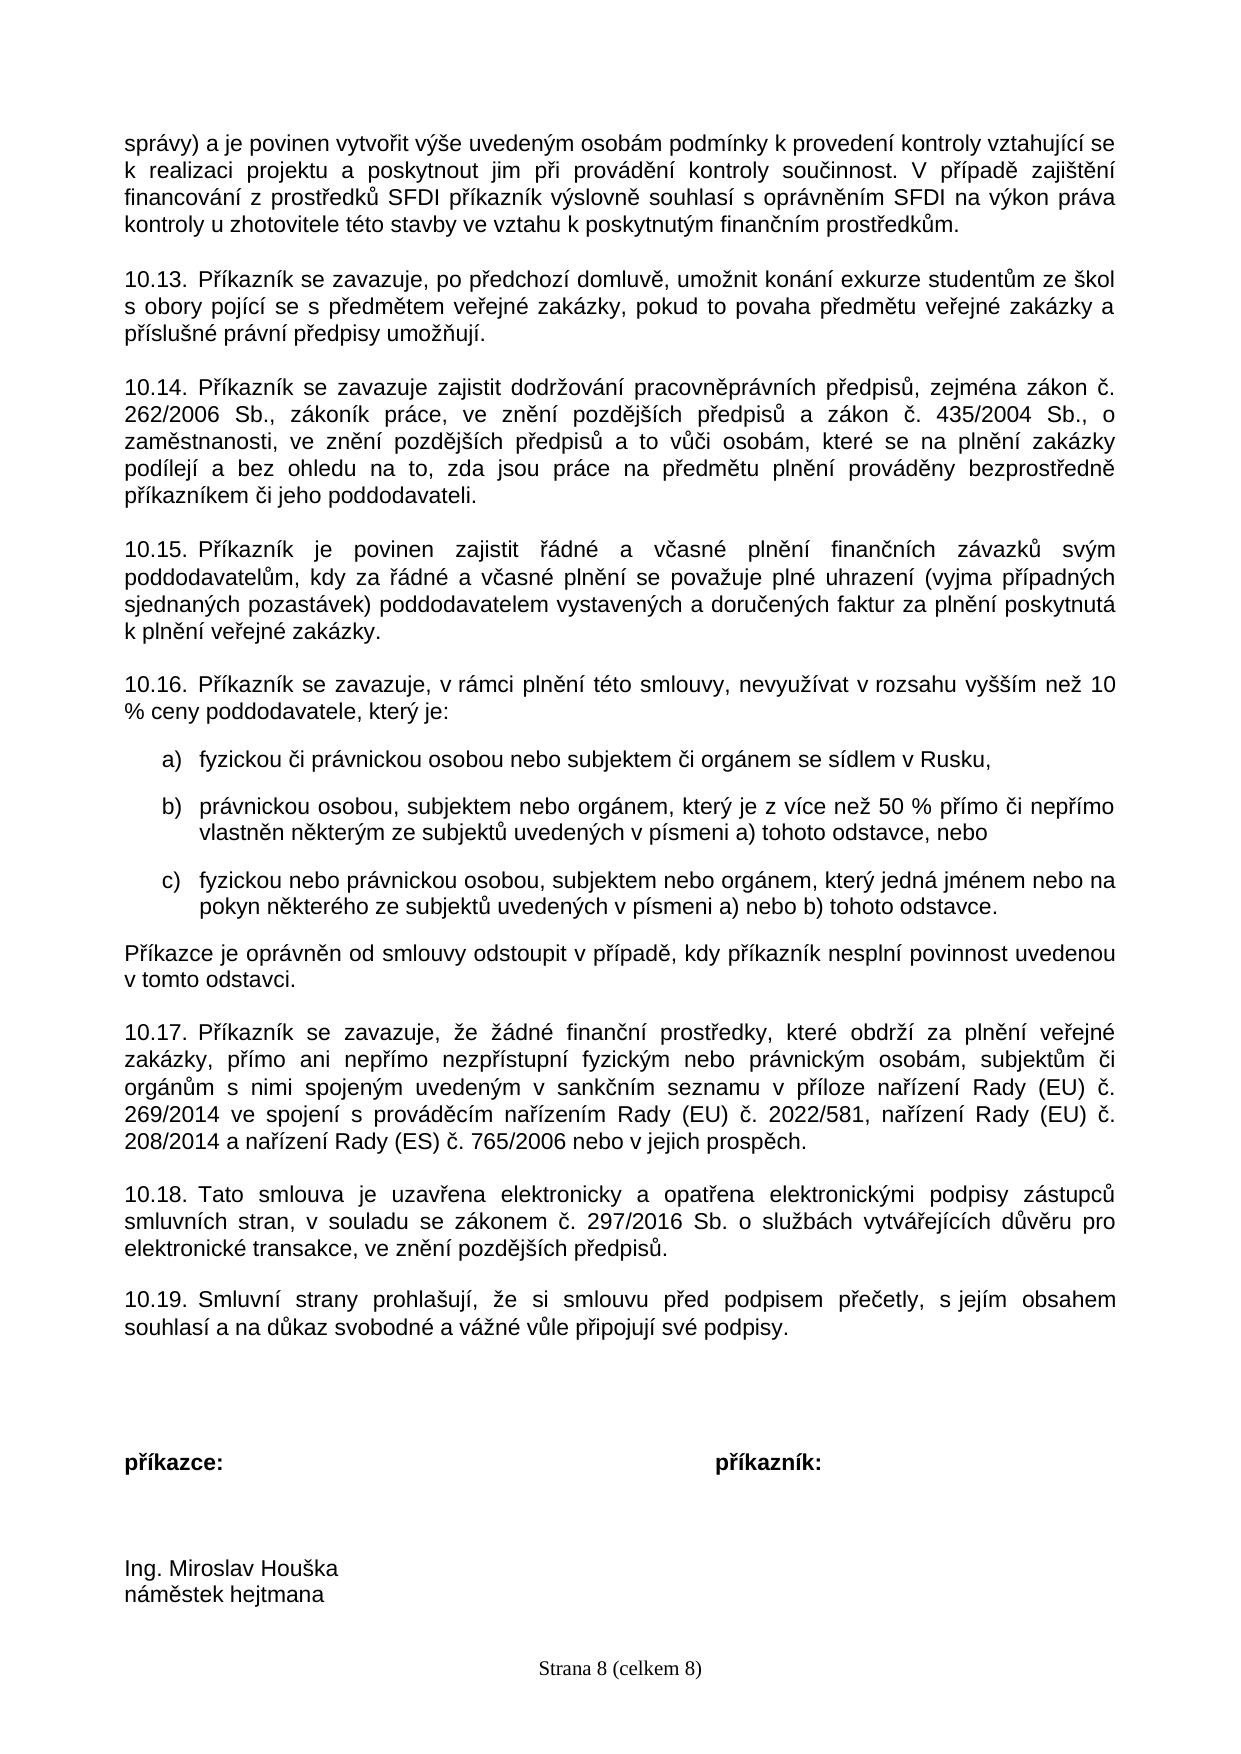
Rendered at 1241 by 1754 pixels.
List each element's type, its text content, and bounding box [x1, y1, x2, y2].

list Příkazník se zavazuje zajistit dodržování pracovněprávních předpisů, zejména zákon č. 262/2006 Sb., zákoník práce, ve znění pozdějších předpisů a zákon č. 435/2004 Sb., o zaměstnanosti, ve znění pozdějších předpisů a to vůči osobám, které se na plnění zakázky podílejí a bez ohledu na to, zda jsou práce na předmětu plnění prováděny bezprostředně příkazníkem či jeho poddodavateli. [124, 374, 1116, 509]
list Tato smlouva je uzavřena elektronicky a opatřena elektronickými podpisy zástupců smluvních stran, v souladu se zákonem č. 297/2016 Sb. o službách vytvářejících důvěru pro elektronické transakce, ve znění pozdějších předpisů. [124, 1181, 1116, 1262]
text Ing. Miroslav Houška [124, 1555, 1116, 1581]
text příkazce: příkazník: [124, 1449, 1116, 1476]
list fyzickou nebo právnickou osobou, subjektem nebo orgánem, který jedná jménem nebo na pokyn některého ze subjektů uvedených v písmeni a) nebo b) tohoto odstavce. [162, 867, 1116, 919]
text Příkazce je oprávněn od smlouvy odstoupit v případě, kdy příkazník nesplní povinnost uvedenou v tomto odstavci. [124, 940, 1116, 993]
list Smluvní strany prohlašují, že si smlouvu před podpisem přečetly, s jejím obsahem souhlasí a na důkaz svobodné a vážné vůle připojují své podpisy. [124, 1286, 1116, 1340]
list Příkazník se zavazuje, po předchozí domluvě, umožnit konání exkurze studentům ze škol s obory pojící se s předmětem veřejné zakázky, pokud to povaha předmětu veřejné zakázky a příslušné právní předpisy umožňují. [124, 265, 1116, 347]
list právnickou osobou, subjektem nebo orgánem, který je z více než 50 % přímo či nepřímo vlastněn některým ze subjektů uvedených v písmeni a) tohoto odstavce, nebo [162, 793, 1116, 846]
list fyzickou či právnickou osobou nebo subjektem či orgánem se sídlem v Rusku, [162, 746, 1116, 772]
text náměstek hejtmana [124, 1581, 1116, 1608]
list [124, 130, 1116, 238]
list Příkazník se zavazuje, že žádné finanční prostředky, které obdrží za plnění veřejné zakázky, přímo ani nepřímo nezpřístupní fyzickým nebo právnickým osobám, subjektům či orgánům s nimi spojeným uvedeným v sankčním seznamu v příloze nařízení Rady (EU) č. 269/2014 ve spojení s prováděcím nařízením Rady (EU) č. 2022/581, nařízení Rady (EU) č. 208/2014 a nařízení Rady (ES) č. 765/2006 nebo v jejich prospěch. [124, 1019, 1116, 1154]
list Příkazník se zavazuje, v rámci plnění této smlouvy, nevyužívat v rozsahu vyšším než 10 % ceny poddodavatele, který je: [124, 671, 1116, 725]
list Příkazník je povinen zajistit řádné a včasné plnění finančních závazků svým poddodavatelům, kdy za řádné a včasné plnění se považuje plné uhrazení (vyjma případných sjednaných pozastávek) poddodavatelem vystavených a doručených faktur za plnění poskytnutá k plnění veřejné zakázky. [124, 536, 1116, 644]
